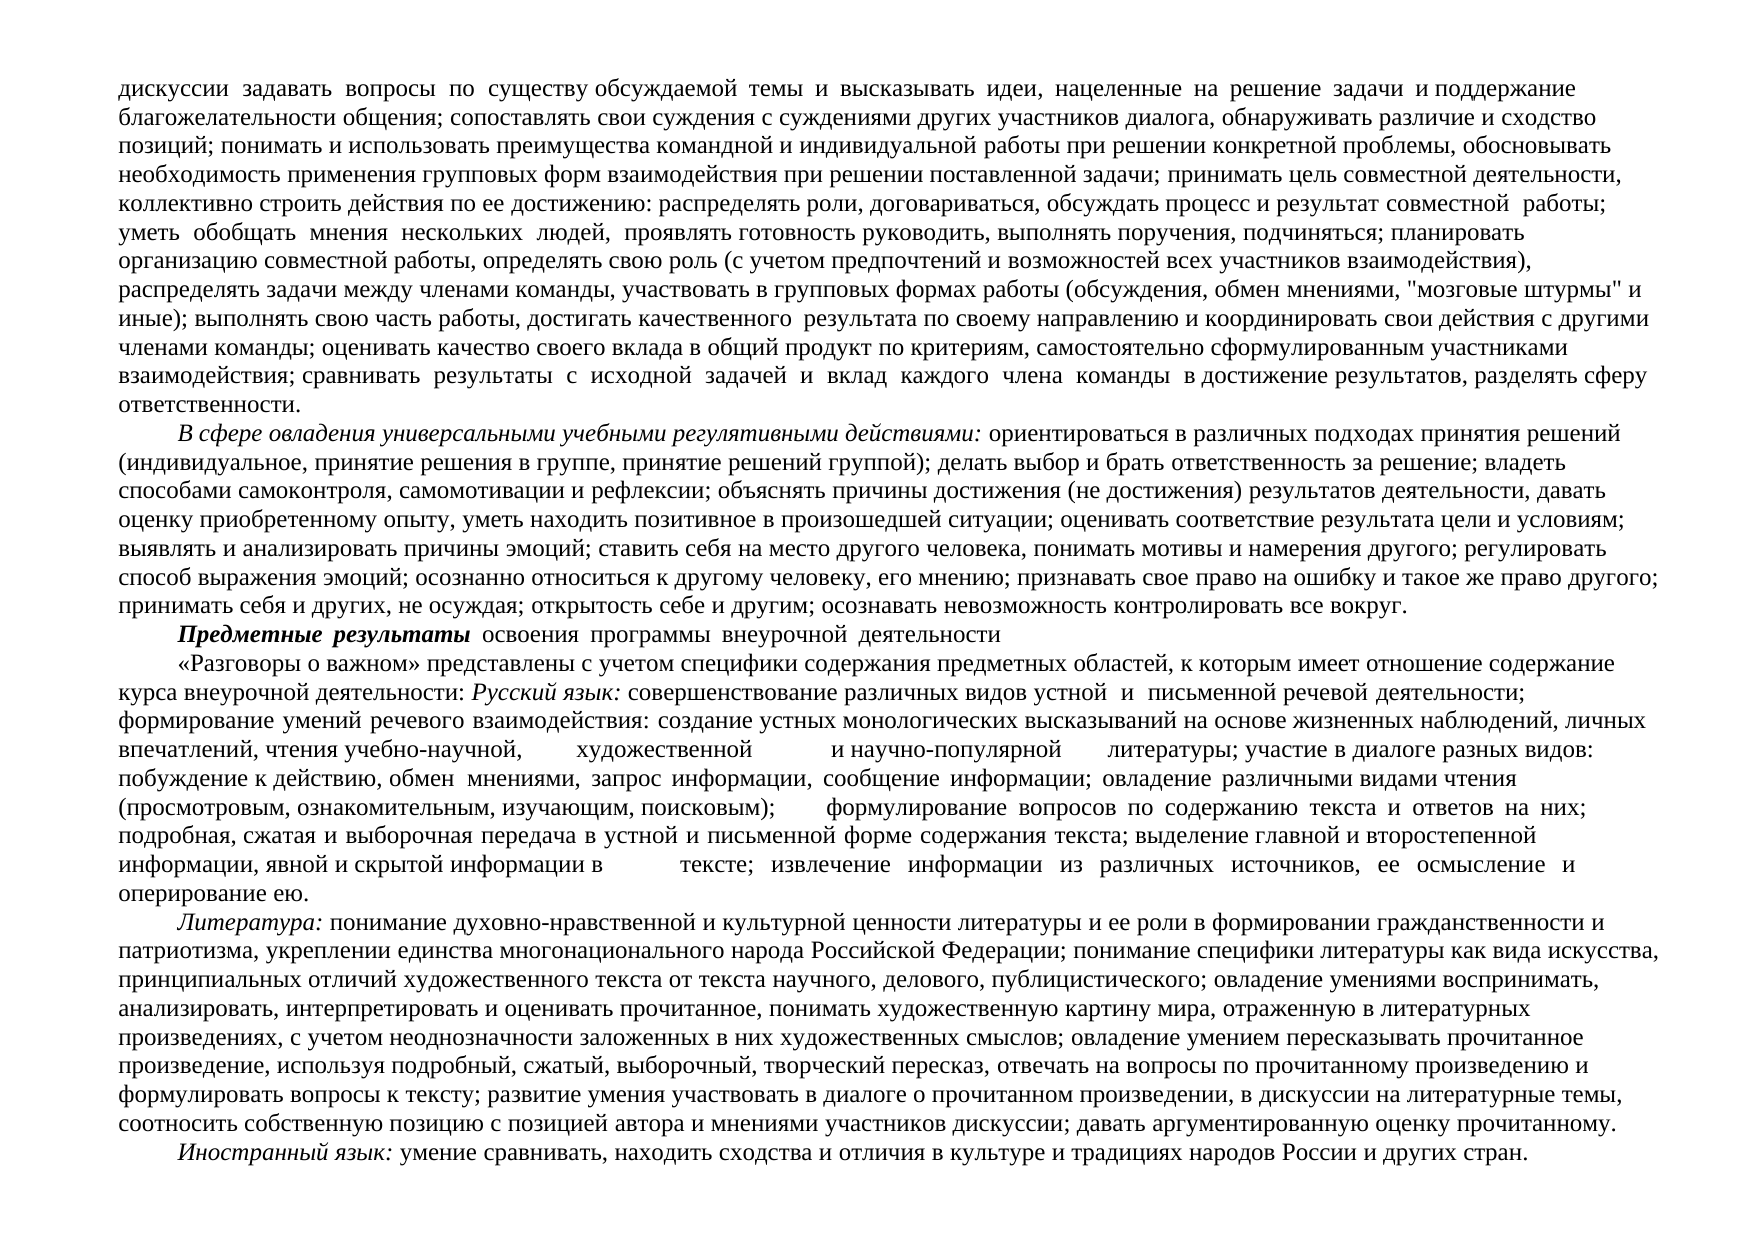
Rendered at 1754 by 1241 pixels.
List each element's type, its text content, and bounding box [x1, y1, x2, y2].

text «Разговоры о важном» представлены с учетом специфики содержания предметных областей, к которым имеет отношение содержание курса внеурочной деятельности: Русский язык: совершенствование различных видов устной и письменной речевой деятельности; формирование умений речевого взаимодействия: создание устных монологических высказываний на основе жизненных наблюдений, личных впечатлений, чтения учебно-научной, художественной и научно-популярной литературы; участие в диалоге разных видов: побуждение к действию, обмен мнениями, запрос информации, сообщение информации; овладение различными видами чтения (просмотровым, ознакомительным, изучающим, поисковым); формулирование вопросов по содержанию текста и ответов на них; подробная, сжатая и выборочная передача в устной и письменной форме содержания текста; выделение главной и второстепенной информации, явной и скрытой информации в тексте; извлечение информации из различных источников, ее осмысление и оперирование ею. [118, 648, 1668, 907]
text Предметные результаты освоения программы внеурочной деятельности [118, 619, 1668, 648]
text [118, 73, 1668, 418]
text Иностранный язык: умение сравнивать, находить сходства и отличия в культуре и традициях народов России и других стран. [118, 1137, 1668, 1165]
text В сфере овладения универсальными учебными регулятивными действиями: ориентироваться в различных подходах принятия решений (индивидуальное, принятие решения в группе, принятие решений группой); делать выбор и брать ответственность за решение; владеть способами самоконтроля, самомотивации и рефлексии; объяснять причины достижения (не достижения) результатов деятельности, давать оценку приобретенному опыту, уметь находить позитивное в произошедшей ситуации; оценивать соответствие результата цели и условиям; выявлять и анализировать причины эмоций; ставить себя на место другого человека, понимать мотивы и намерения другого; регулировать способ выражения эмоций; осознанно относиться к другому человеку, его мнению; признавать свое право на ошибку и такое же право другого; принимать себя и других, не осуждая; открытость себе и другим; осознавать невозможность контролировать все вокруг. [118, 418, 1668, 619]
text Литература: понимание духовно-нравственной и культурной ценности литературы и ее роли в формировании гражданственности и патриотизма, укреплении единства многонационального народа Российской Федерации; понимание специфики литературы как вида искусства, принципиальных отличий художественного текста от текста научного, делового, публицистического; овладение умениями воспринимать, анализировать, интерпретировать и оценивать прочитанное, понимать художественную картину мира, отраженную в литературных произведениях, с учетом неоднозначности заложенных в них художественных смыслов; овладение умением пересказывать прочитанное произведение, используя подробный, сжатый, выборочный, творческий пересказ, отвечать на вопросы по прочитанному произведению и формулировать вопросы к тексту; развитие умения участвовать в диалоге о прочитанном произведении, в дискуссии на литературные темы, соотносить собственную позицию с позицией автора и мнениями участников дискуссии; давать аргументированную оценку прочитанному. [118, 907, 1668, 1137]
